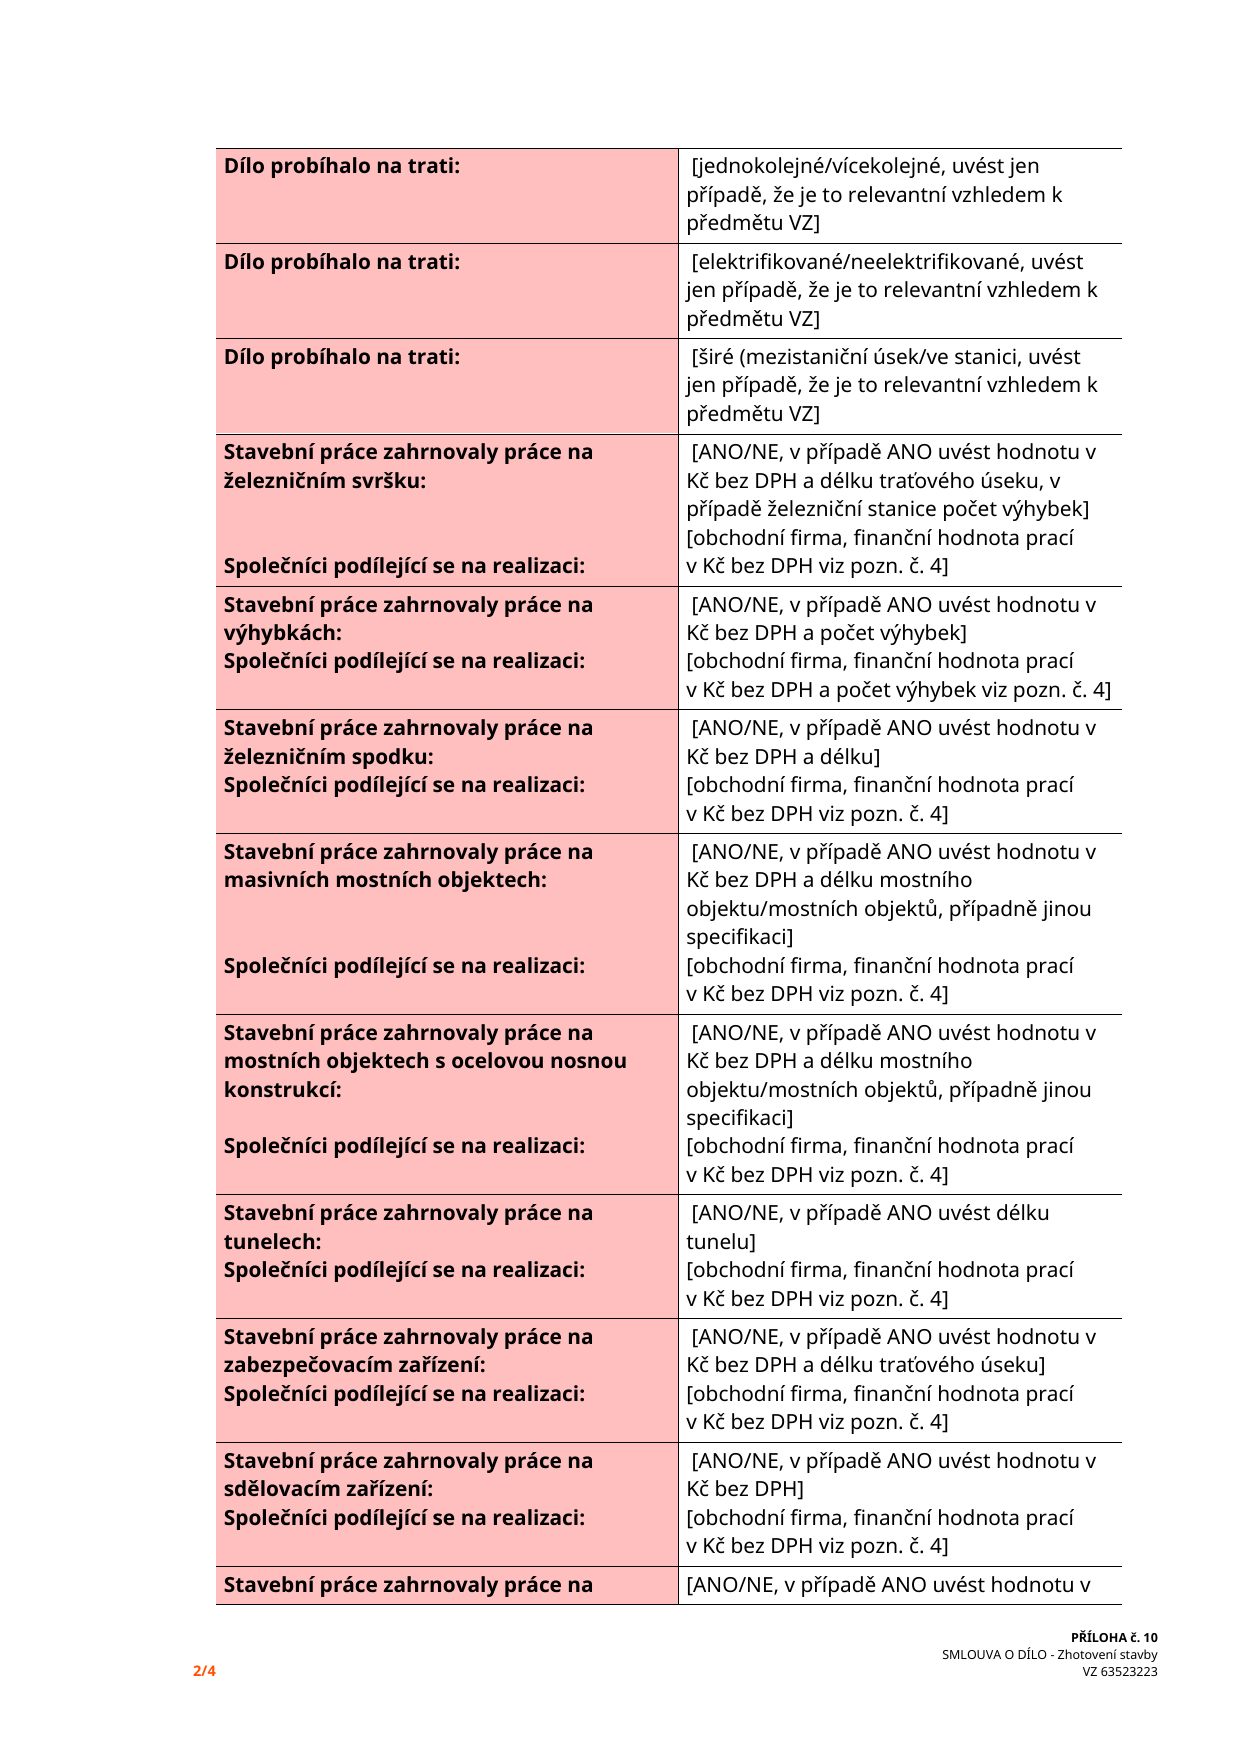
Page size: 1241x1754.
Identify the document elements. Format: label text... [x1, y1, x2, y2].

table_cell Stavební práce zahrnovaly práce na mostních objektech s ocelovou nosnou konstrukcí: Společníci podílející se na realizaci: [216, 1015, 678, 1194]
table_cell Stavební práce zahrnovaly práce na masivních mostních objektech: Společníci podílející se na realizaci: [216, 834, 678, 1014]
table_cell [ANO/NE, v případě ANO uvést hodnotu v Kč bez DPH a délku] [obchodní firma, finanční hodnota prací v Kč bez DPH viz pozn. č. 4] [679, 710, 1122, 833]
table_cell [216, 1567, 678, 1604]
table_cell [ANO/NE, v případě ANO uvést hodnotu v Kč bez DPH a délku mostního objektu/mostních objektů, případně jinou specifikaci] [obchodní firma, finanční hodnota prací v Kč bez DPH viz pozn. č. 4] [679, 1015, 1122, 1194]
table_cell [679, 1567, 1122, 1604]
table_cell [ANO/NE, v případě ANO uvést délku tunelu] [obchodní firma, finanční hodnota prací v Kč bez DPH viz pozn. č. 4] [679, 1195, 1122, 1318]
table_cell Stavební práce zahrnovaly práce na železničním svršku: Společníci podílející se na realizaci: [216, 435, 678, 586]
table_cell Stavební práce zahrnovaly práce na výhybkách: Společníci podílející se na realizaci: [216, 587, 678, 709]
table_cell Stavební práce zahrnovaly práce na zabezpečovacím zařízení: Společníci podílející se na realizaci: [216, 1319, 678, 1442]
table_cell [ANO/NE, v případě ANO uvést hodnotu v Kč bez DPH a počet výhybek] [obchodní firma, finanční hodnota prací v Kč bez DPH a počet výhybek viz pozn. č. 4] [679, 587, 1122, 709]
table_cell [širé (mezistaniční úsek/ve stanici, uvést jen případě, že je to relevantní vzhledem k předmětu VZ] [679, 339, 1122, 433]
table_cell Stavební práce zahrnovaly práce na tunelech: Společníci podílející se na realizaci: [216, 1195, 678, 1318]
table_cell Dílo probíhalo na trati: [216, 244, 678, 338]
table_cell Dílo probíhalo na trati: [216, 149, 678, 243]
table_cell [ANO/NE, v případě ANO uvést hodnotu v Kč bez DPH a délku traťového úseku, v případě železniční stanice počet výhybek] [obchodní firma, finanční hodnota prací v Kč bez DPH viz pozn. č. 4] [679, 435, 1122, 586]
table_cell [ANO/NE, v případě ANO uvést hodnotu v Kč bez DPH a délku traťového úseku] [obchodní firma, finanční hodnota prací v Kč bez DPH viz pozn. č. 4] [679, 1319, 1122, 1442]
table_cell [elektrifikované/neelektrifikované, uvést jen případě, že je to relevantní vzhledem k předmětu VZ] [679, 244, 1122, 338]
table_cell Stavební práce zahrnovaly práce na železničním spodku: Společníci podílející se na realizaci: [216, 710, 678, 833]
table_cell [ANO/NE, v případě ANO uvést hodnotu v Kč bez DPH a délku mostního objektu/mostních objektů, případně jinou specifikaci] [obchodní firma, finanční hodnota prací v Kč bez DPH viz pozn. č. 4] [679, 834, 1122, 1014]
table_cell [ANO/NE, v případě ANO uvést hodnotu v Kč bez DPH] [obchodní firma, finanční hodnota prací v Kč bez DPH viz pozn. č. 4] [679, 1443, 1122, 1566]
table_cell Stavební práce zahrnovaly práce na sdělovacím zařízení: Společníci podílející se na realizaci: [216, 1443, 678, 1566]
table_cell [jednokolejné/vícekolejné, uvést jen případě, že je to relevantní vzhledem k předmětu VZ] [679, 149, 1122, 243]
table_cell Dílo probíhalo na trati: [216, 339, 678, 433]
